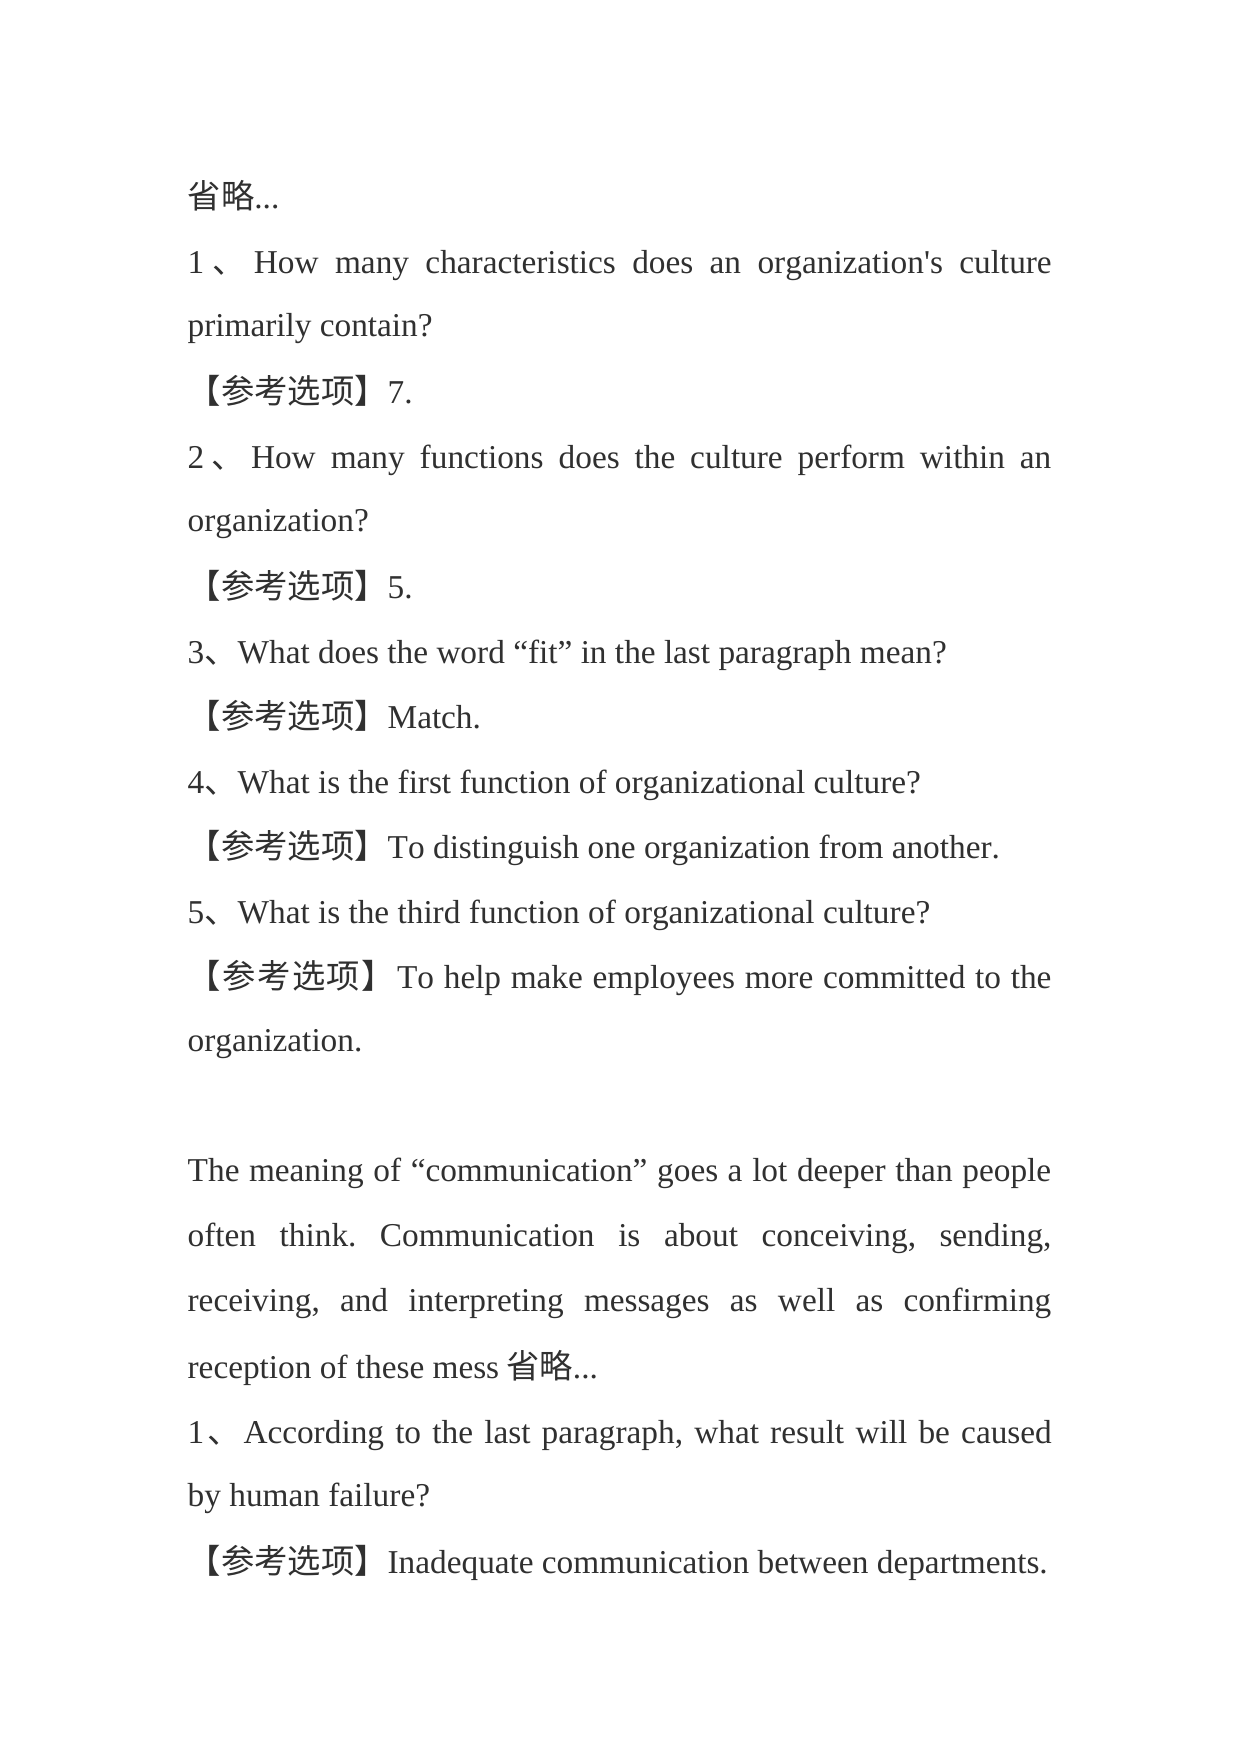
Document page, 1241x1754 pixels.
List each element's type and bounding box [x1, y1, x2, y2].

text [187, 162, 1053, 1592]
